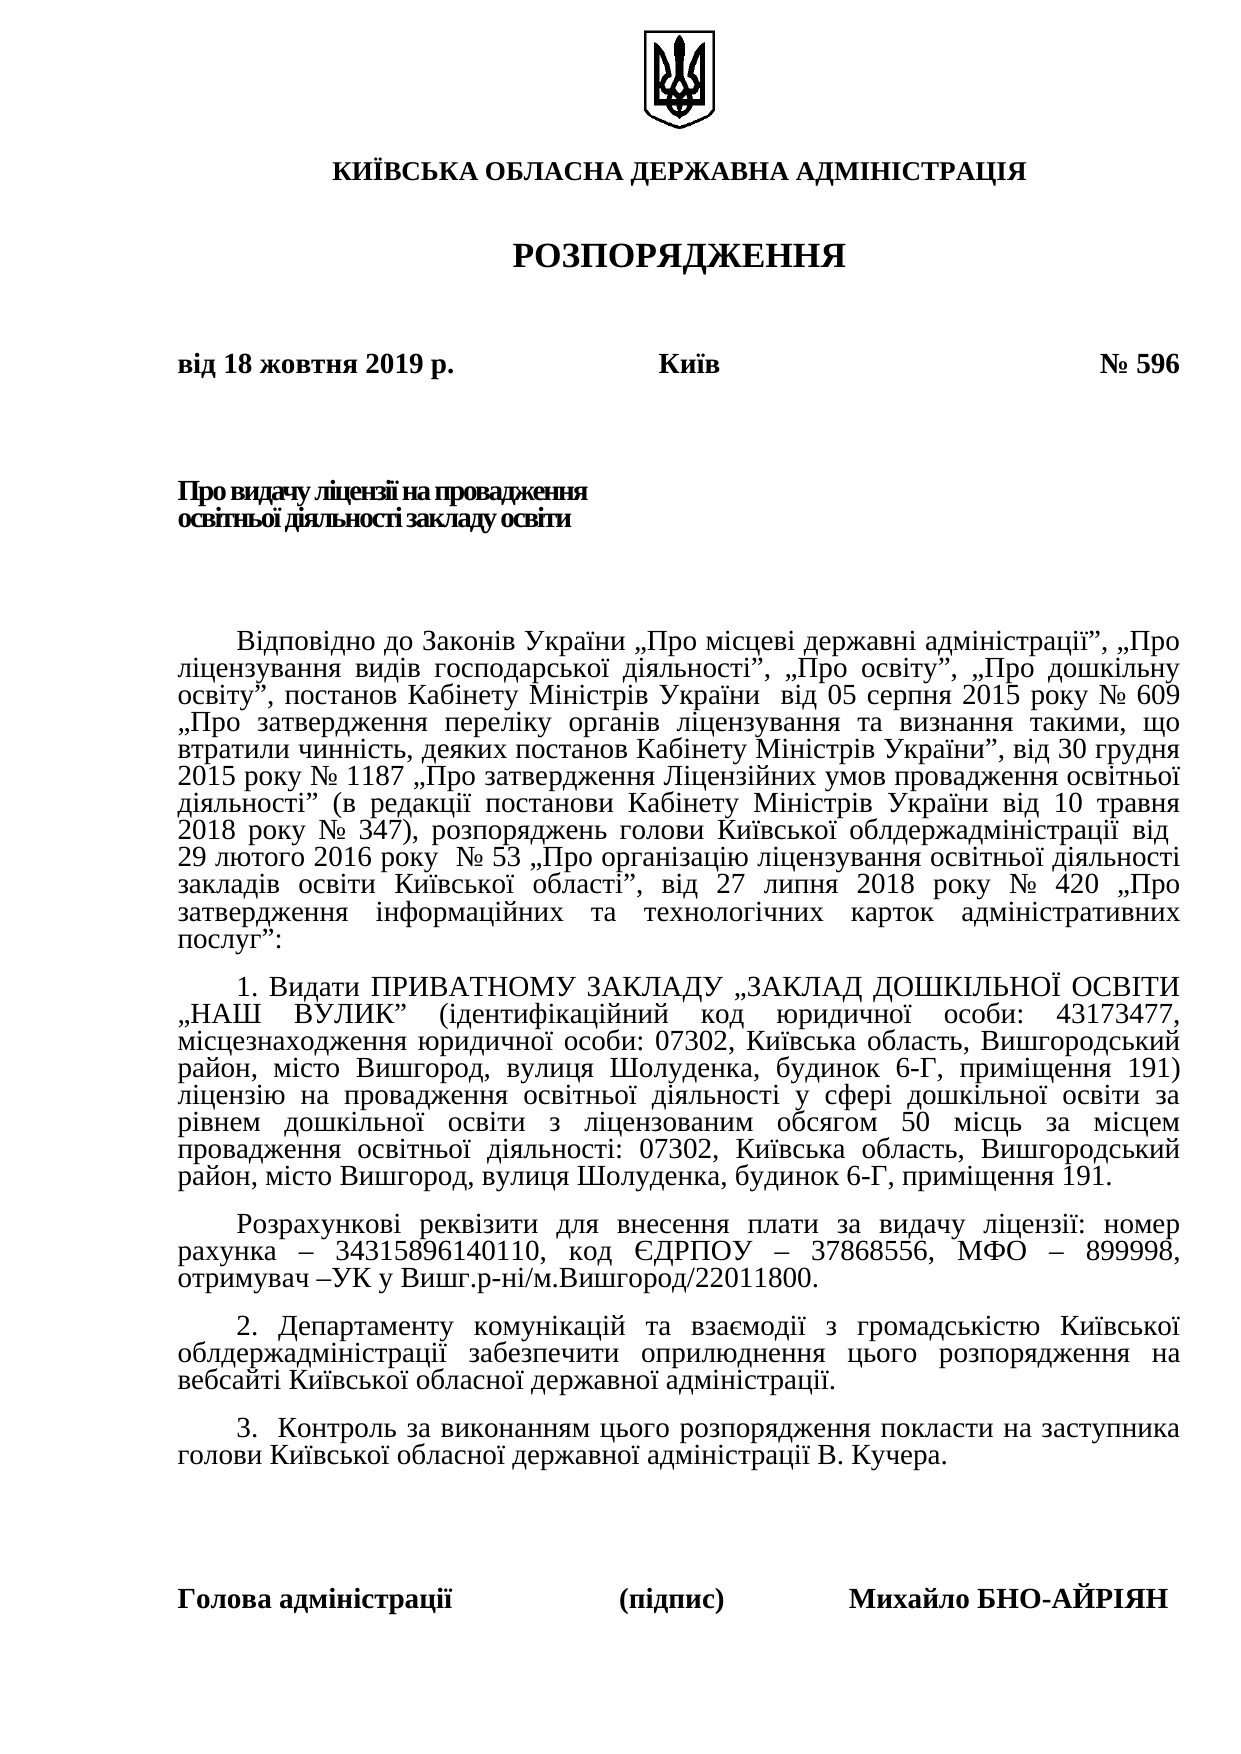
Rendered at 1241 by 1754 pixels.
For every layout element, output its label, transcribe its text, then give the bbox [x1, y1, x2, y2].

text Відповідно до Законів України „Про місцеві державні адміністрації”, „Про ліцензування видів господарської діяльності”, „Про освіту”, „Про дошкільну освіту”, постанов Кабінету Міністрів України від 05 серпня 2015 року № 609 „Про затвердження переліку органів ліцензування та визнання такими, що втратили чинність, деяких постанов Кабінету Міністрів України”, від 30 грудня 2015 року № 1187 „Про затвердження Ліцензійних умов провадження освітньої діяльності” (в редакції постанови Кабінету Міністрів України від 10 травня 2018 року № 347), розпоряджень голови Київської облдержадміністрації від 29 лютого 2016 року № 53 „Про організацію ліцензування освітньої діяльності закладів освіти Київської області”, від 27 липня 2018 року № 420 „Про затвердження інформаційних та технологічних карток адміністративних послуг”: [177, 628, 1181, 953]
subtitle РОЗПОРЯДЖЕННЯ [177, 234, 1181, 275]
text 2. Департаменту комунікацій та взаємодії з громадськістю Київської облдержадміністрації забезпечити оприлюднення цього розпорядження на вебсайті Київської обласної державної адміністрації. [177, 1314, 1181, 1395]
text Про видачу ліцензії на провадження [177, 478, 1181, 506]
text від 18 жовтня 2019 р. Київ № 596 [177, 353, 1181, 378]
text 3. Контроль за виконанням цього розпорядження покласти на заступника голови Київської обласної державної адміністрації В. Кучера. [177, 1416, 1181, 1470]
picture [642, 29, 716, 130]
text Розрахункові реквізити для внесення плати за видачу ліцензії: номер рахунка – 34315896140110, код ЄДРПОУ – 37868556, МФО – 899998, отримувач –УК у Вишг.р-ні/м.Вишгород/22011800. [177, 1212, 1181, 1293]
text Голова адміністрації (підпис) Михайло БНО-АЙРІЯН [177, 1587, 1181, 1614]
text освітньої діяльності закладу освіти [177, 506, 1181, 533]
subtitle КИЇВСЬКА ОБЛАСНА ДЕРЖАВНА АДМІНІСТРАЦІЯ [177, 154, 1181, 186]
text 1. Видати ПРИВАТНОМУ ЗАКЛАДУ „ЗАКЛАД ДОШКІЛЬНОЇ ОСВІТИ „НАШ ВУЛИК” (ідентифікаційний код юридичної особи: 43173477, місцезнаходження юридичної особи: 07302, Київська область, Вишгородський район, місто Вишгород, вулиця Шолуденка, будинок 6-Г, приміщення 191) ліцензію на провадження освітньої діяльності у сфері дошкільної освіти за рівнем дошкільної освіти з ліцензованим обсягом 50 місць за місцем провадження освітньої діяльності: 07302, Київська область, Вишгородський район, місто Вишгород, вулиця Шолуденка, будинок 6-Г, приміщення 191. [177, 974, 1181, 1191]
